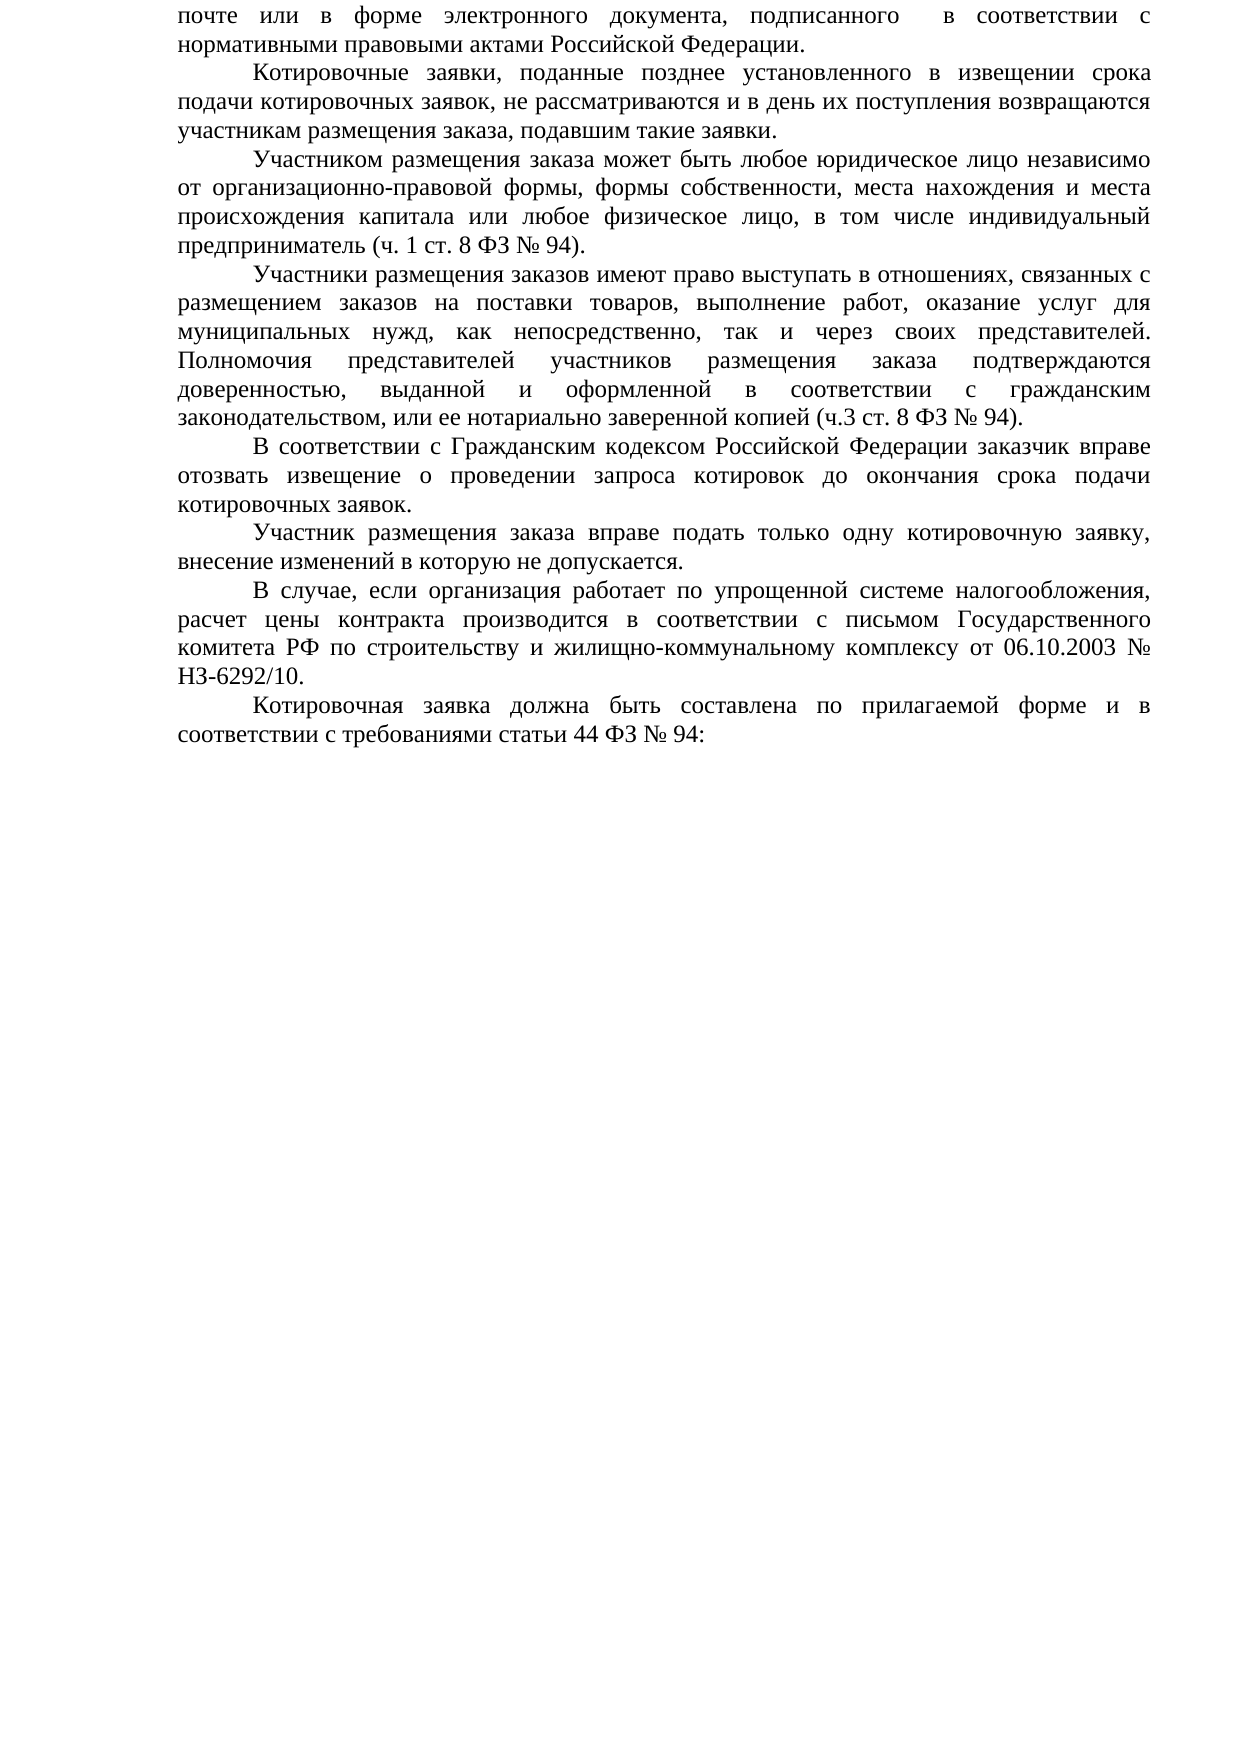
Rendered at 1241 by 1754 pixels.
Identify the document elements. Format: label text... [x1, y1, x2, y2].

text В случае, если организация работает по упрощенной системе налогообложения, расчет цены контракта производится в соответствии с письмом Государственного комитета РФ по строительству и жилищно-коммунальному комплексу от 06.10.2003 № НЗ-6292/10. [177, 575, 1152, 690]
text Участником размещения заказа может быть любое юридическое лицо независимо от организационно-правовой формы, формы собственности, места нахождения и места происхождения капитала или любое физическое лицо, в том числе индивидуальный предприниматель (ч. 1 ст. 8 ФЗ № 94). [177, 144, 1152, 259]
title Котировочная заявка должна быть составлена по прилагаемой форме и в соответствии с требованиями статьи 44 ФЗ № 94: [177, 690, 1152, 747]
title Участник размещения заказа вправе подать только одну котировочную заявку, внесение изменений в которую не допускается. [177, 517, 1152, 575]
text Участники размещения заказов имеют право выступать в отношениях, связанных с размещением заказов на поставки товаров, выполнение работ, оказание услуг для муниципальных нужд, как непосредственно, так и через своих представителей. Полномочия представителей участников размещения заказа подтверждаются доверенностью, выданной и оформленной в соответствии с гражданским законодательством, или ее нотариально заверенной копией (ч.3 ст. 8 ФЗ № 94). [177, 259, 1152, 431]
title В соответствии с Гражданским кодексом Российской Федерации заказчик вправе отозвать извещение о проведении запроса котировок до окончания срока подачи котировочных заявок. [177, 431, 1152, 517]
title Котировочные заявки, поданные позднее установленного в извещении срока подачи котировочных заявок, не рассматриваются и в день их поступления возвращаются участникам размещения заказа, подавшим такие заявки. [177, 57, 1152, 144]
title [177, 0, 1152, 57]
